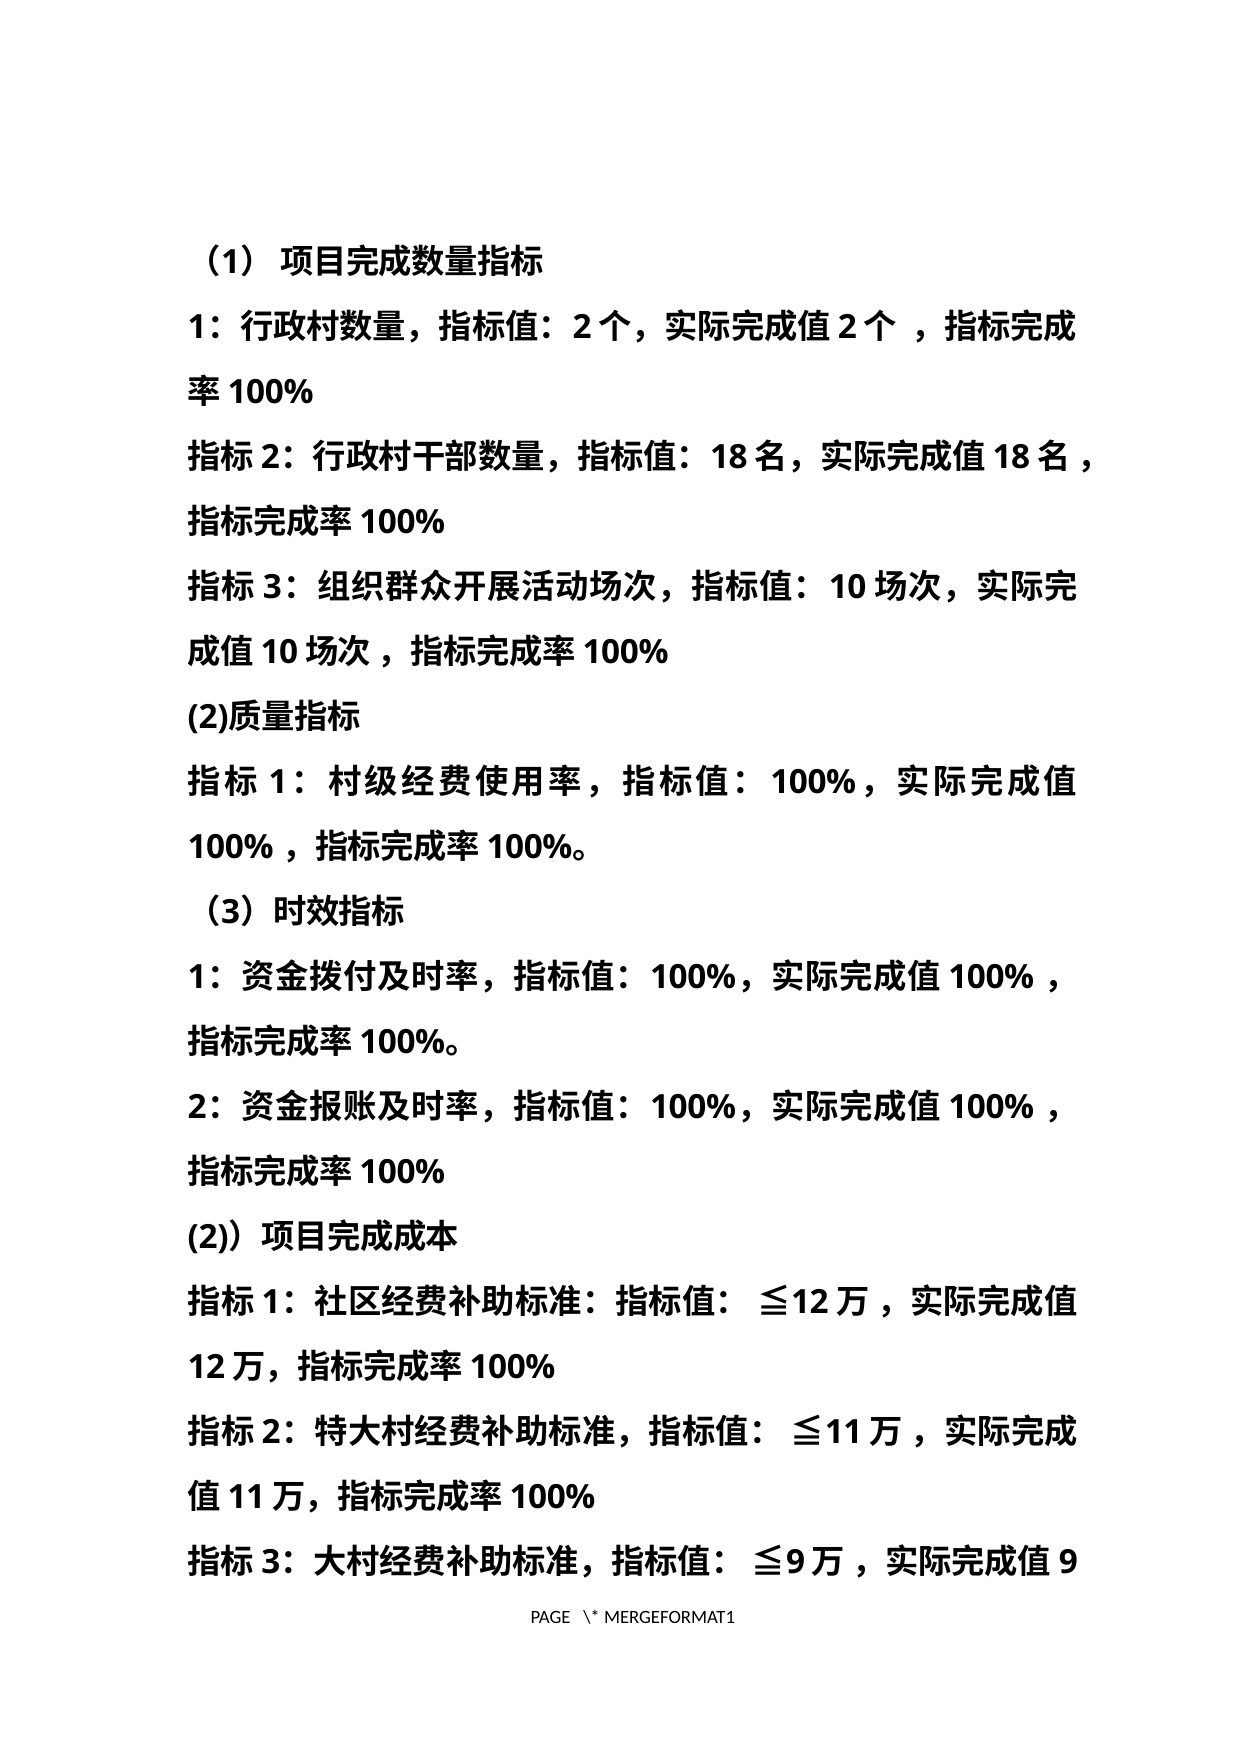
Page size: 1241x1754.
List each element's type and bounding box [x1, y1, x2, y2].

text [187, 162, 1078, 1592]
